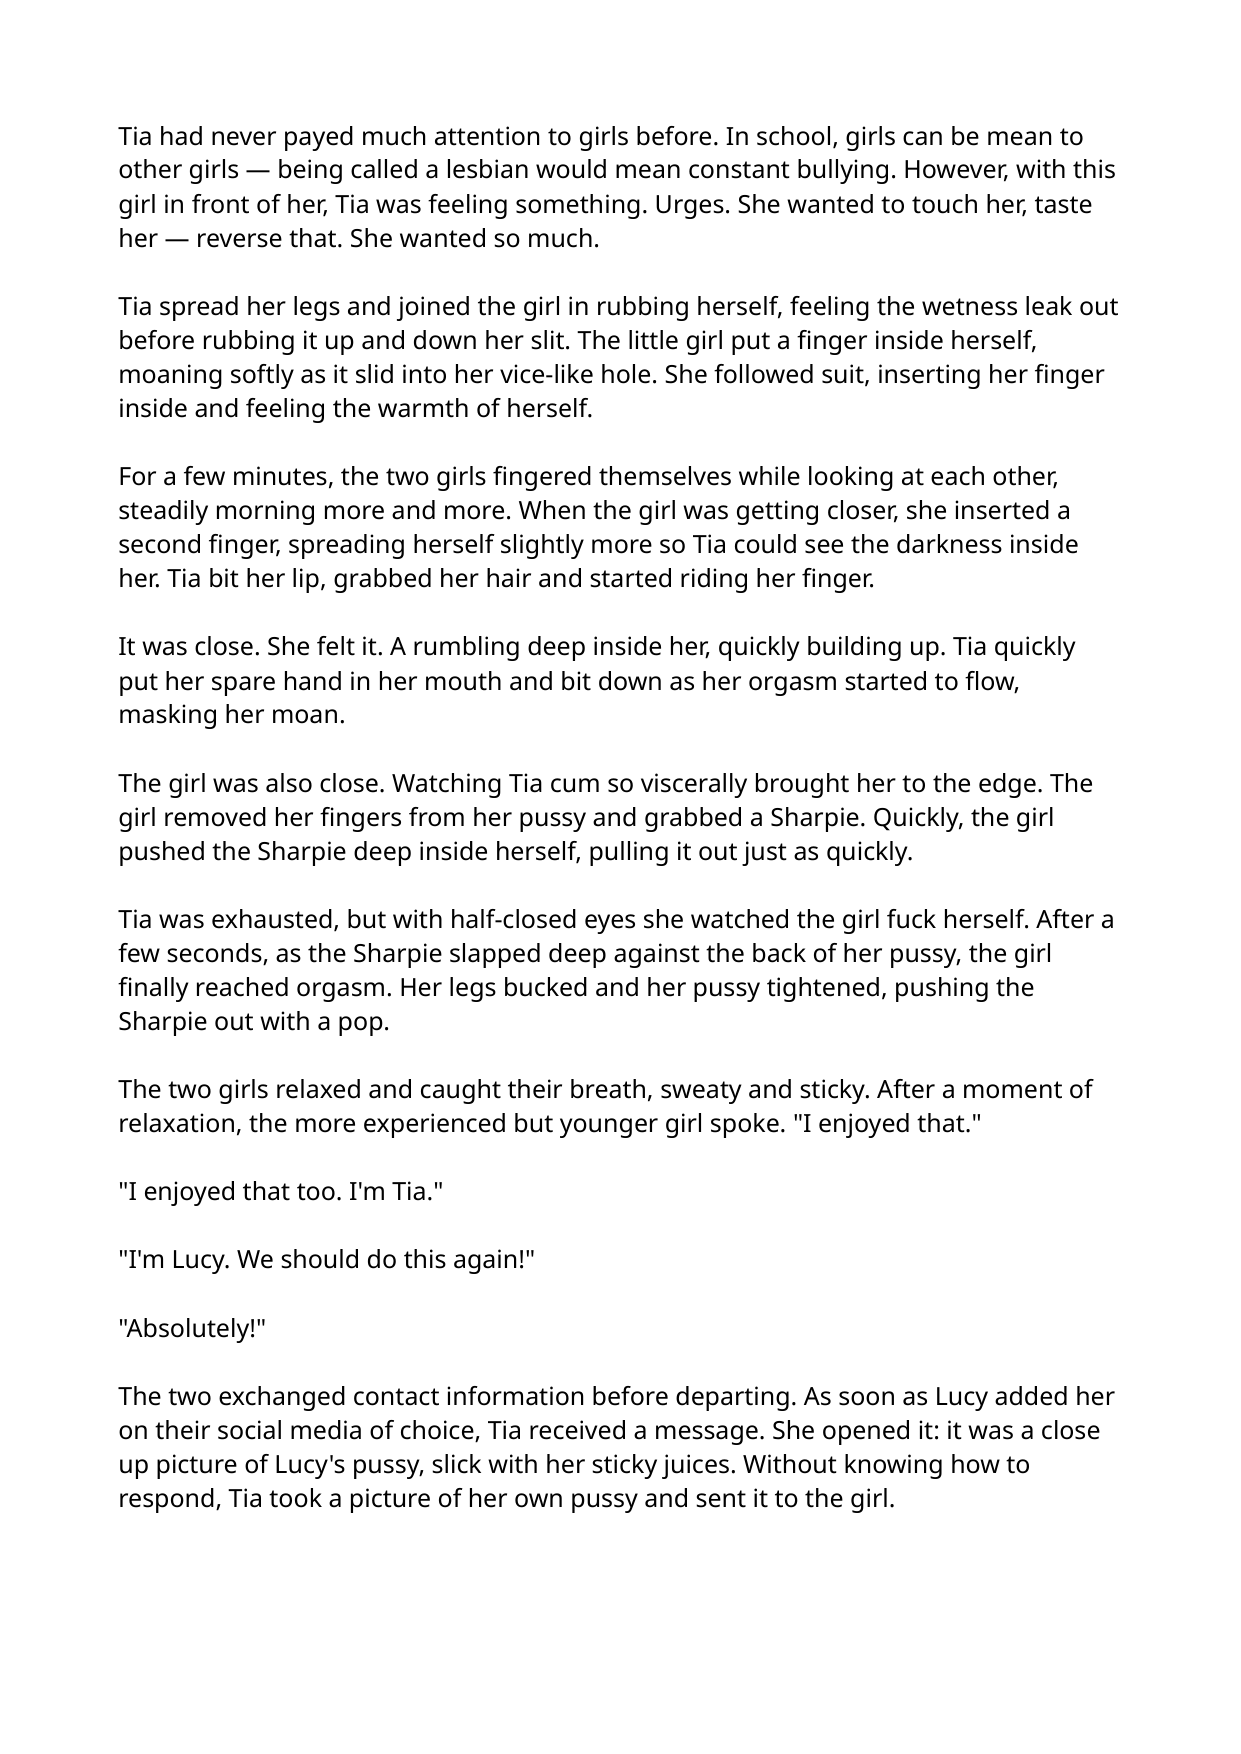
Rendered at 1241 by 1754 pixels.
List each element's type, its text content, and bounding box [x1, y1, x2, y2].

text It was close. She felt it. A rumbling deep inside her, quickly building up. Tia quickly put her spare hand in her mouth and bit down as her orgasm started to flow, masking her moan. [118, 629, 1122, 731]
text "I enjoyed that too. I'm Tia." [118, 1174, 1122, 1208]
text Tia was exhausted, but with half-closed eyes she watched the girl fuck herself. After a few seconds, as the Sharpie slapped deep against the back of her pussy, the girl finally reached orgasm. Her legs bucked and her pussy tightened, pushing the Sharpie out with a pop. [118, 902, 1122, 1038]
text For a few minutes, the two girls fingered themselves while looking at each other, steadily morning more and more. When the girl was getting closer, she inserted a second finger, spreading herself slightly more so Tia could see the darkness inside her. Tia bit her lip, grabbed her hair and started riding her finger. [118, 459, 1122, 595]
text The girl was also close. Watching Tia cum so viscerally brought her to the edge. The girl removed her fingers from her pussy and grabbed a Sharpie. Quickly, the girl pushed the Sharpie deep inside herself, pulling it out just as quickly. [118, 765, 1122, 867]
text Tia spread her legs and joined the girl in rubbing herself, feeling the wetness leak out before rubbing it up and down her slit. The little girl put a finger inside herself, moaning softly as it slid into her vice-like hole. She followed suit, inserting her finger inside and feeling the warmth of herself. [118, 288, 1122, 425]
text The two girls relaxed and caught their breath, sweaty and sticky. After a moment of relaxation, the more experienced but younger girl spoke. "I enjoyed that." [118, 1072, 1122, 1140]
text "I'm Lucy. We should do this again!" [118, 1242, 1122, 1276]
text The two exchanged contact information before departing. As soon as Lucy added her on their social media of choice, Tia received a message. She opened it: it was a close up picture of Lucy's pussy, slick with her sticky juices. Without knowing how to respond, Tia took a picture of her own pussy and sent it to the girl. [118, 1378, 1122, 1515]
text Tia had never payed much attention to girls before. In school, girls can be mean to other girls — being called a lesbian would mean constant bullying. However, with this girl in front of her, Tia was feeling something. Urges. She wanted to touch her, taste her — reverse that. She wanted so much. [118, 118, 1122, 254]
text "Absolutely!" [118, 1310, 1122, 1344]
